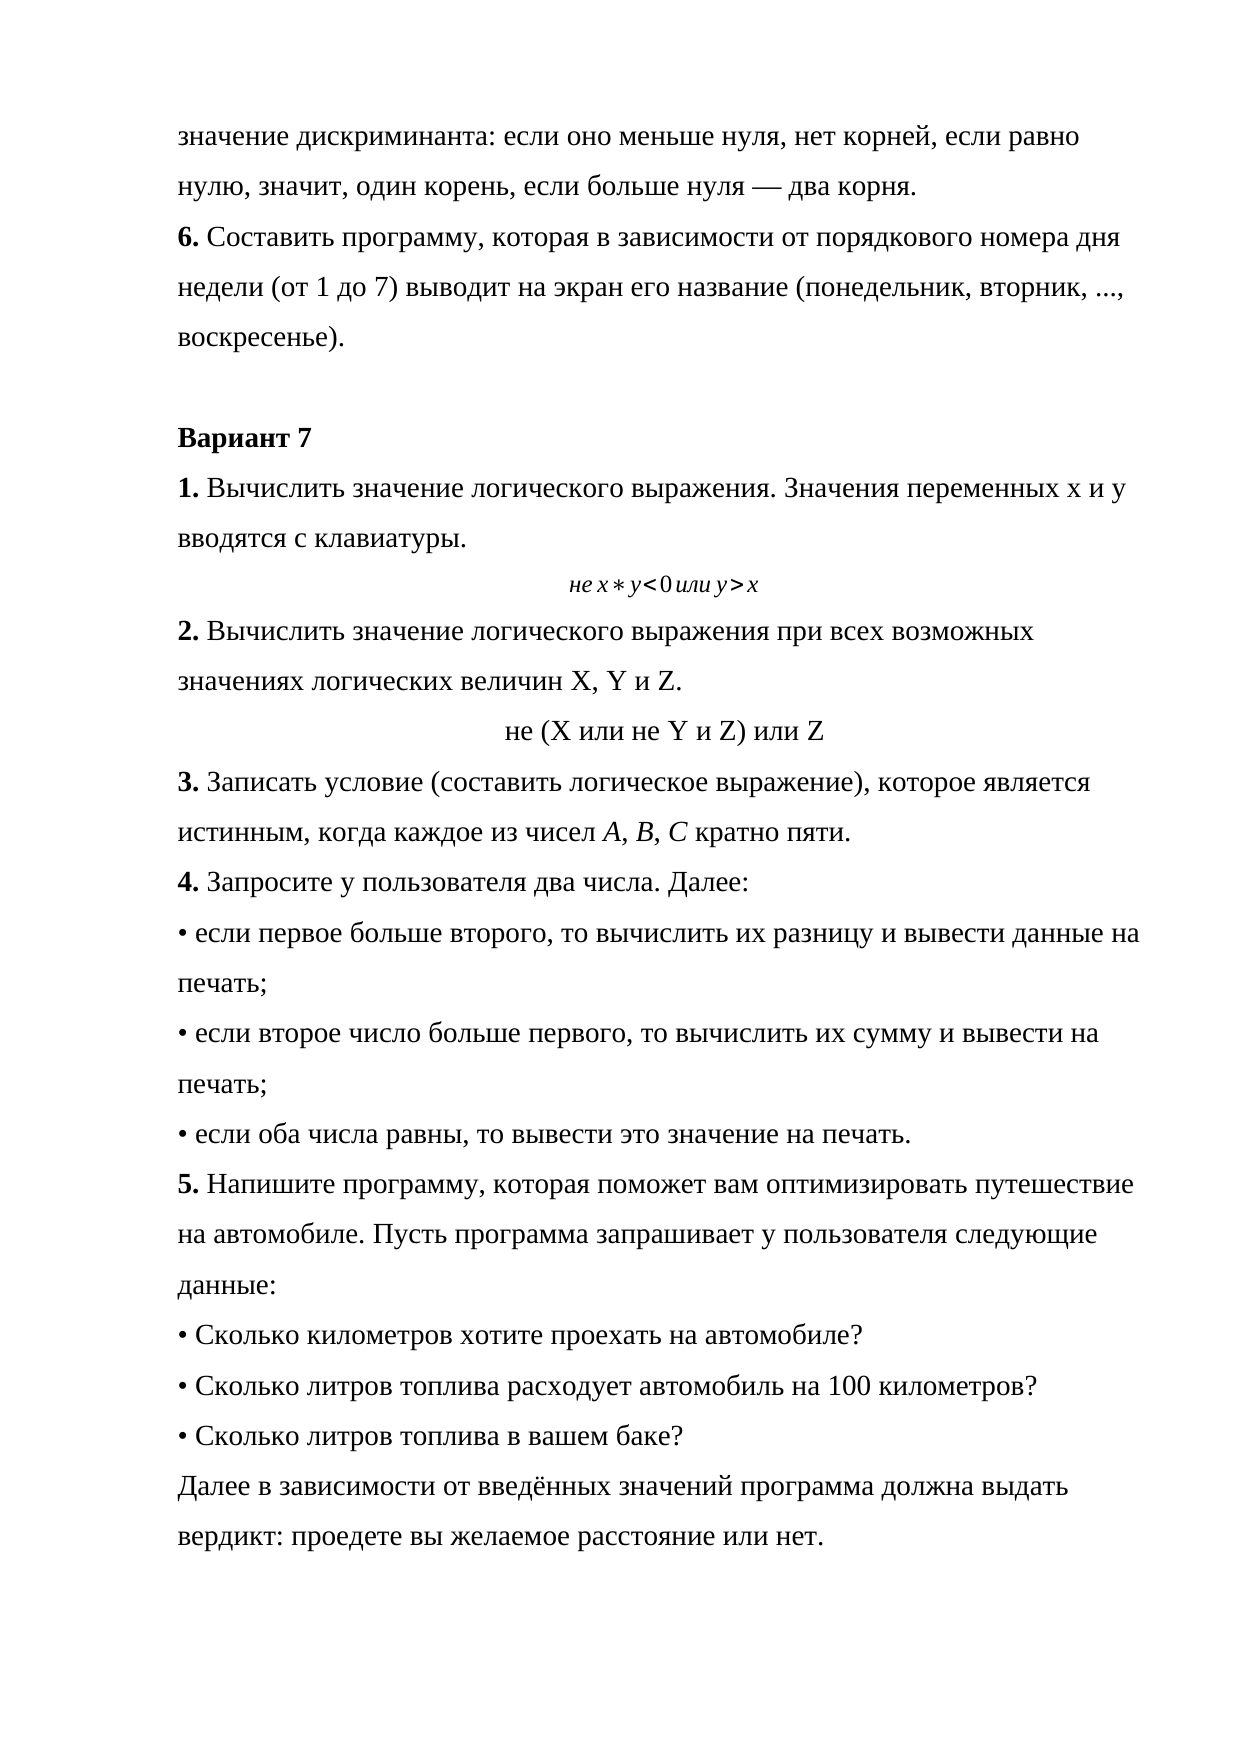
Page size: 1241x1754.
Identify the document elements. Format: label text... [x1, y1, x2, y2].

text не (X или не Y и Z) или Z [177, 713, 1152, 747]
text • Сколько литров топлива в вашем баке? [177, 1418, 1152, 1451]
text Далее в зависимости от введённых значений программа должна выдать вердикт: проедете вы желаемое расстояние или нет. [177, 1468, 1152, 1552]
text 5. Напишите программу, которая поможет вам оптимизировать путешествие на автомобиле. Пусть программа запрашивает у пользователя следующие данные: [177, 1166, 1152, 1301]
text • Сколько литров топлива расходует автомобиль на 100 километров? [177, 1368, 1152, 1401]
text 3. Записать условие (составить логическое выражение), которое является истинным, когда каждое из чисел A, B, C кратно пяти. [177, 764, 1152, 848]
text • если первое больше второго, то вычислить их разницу и вывести данные на печать; [177, 915, 1152, 999]
text • если второе число больше первого, то вычислить их сумму и вывести на печать; [177, 1015, 1152, 1099]
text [177, 118, 1152, 202]
text 6. Составить программу, которая в зависимости от порядкового номера дня недели (от 1 до 7) выводит на экран его название (понедельник, вторник, ..., воскресенье). [177, 219, 1152, 353]
text Вариант 7 [177, 420, 1152, 453]
text 1. Вычислить значение логического выражения. Значения переменных x и y вводятся с клавиатуры. [177, 470, 1152, 554]
text • если оба числа равны, то вывести это значение на печать. [177, 1116, 1152, 1149]
text • Сколько километров хотите проехать на автомобиле? [177, 1317, 1152, 1351]
text 2. Вычислить значение логического выражения при всех возможных значениях логических величин X, Y и Z. [177, 613, 1152, 697]
text 4. Запросите у пользователя два числа. Далее: [177, 864, 1152, 898]
